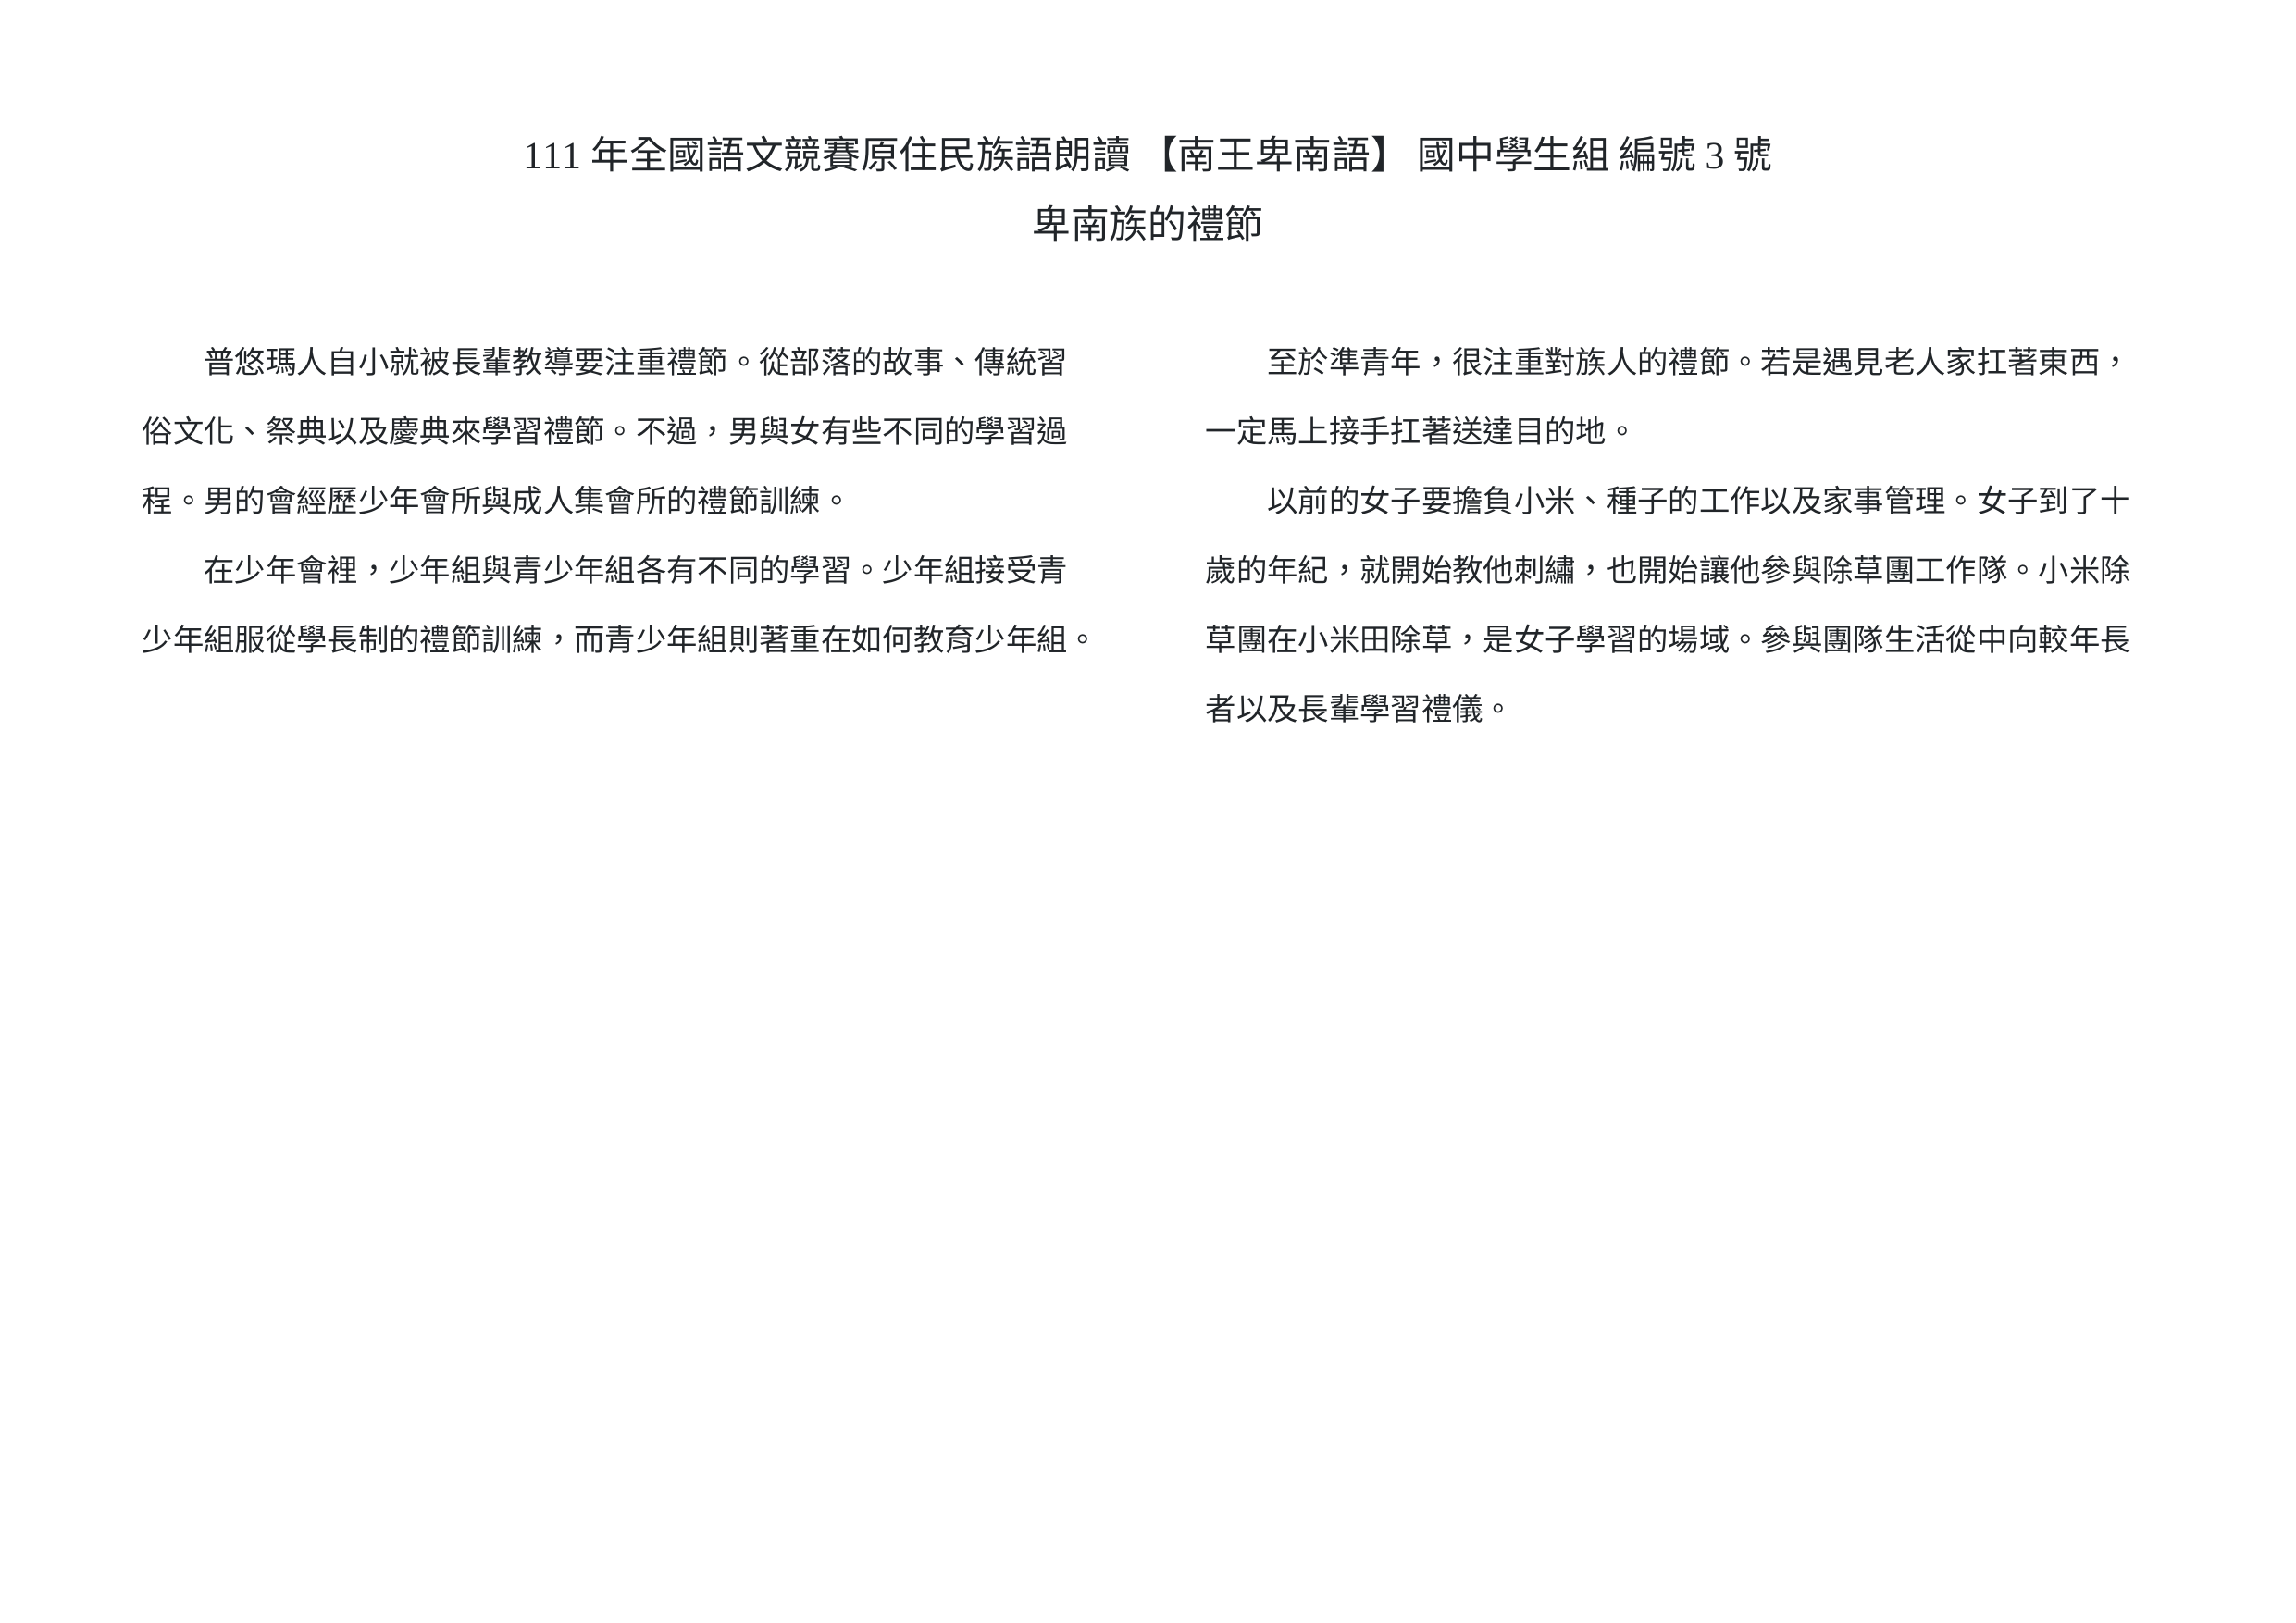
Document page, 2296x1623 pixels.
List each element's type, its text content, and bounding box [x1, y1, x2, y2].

text 111 年全國語文競賽原住民族語朗讀 【南王卑南語】 國中學生組 編號 3 號 [142, 118, 2153, 187]
text 普悠瑪人自小就被長輩教導要注重禮節。從部落的故事、傳統習俗文化、祭典以及慶典來學習禮節。不過，男與女有些不同的學習過程。男的會經歷少年會所與成人集會所的禮節訓練。 [142, 326, 1090, 534]
text 在少年會裡，少年組與青少年組各有不同的學習。少年組接受青少年組服從學長制的禮節訓練，而青少年組則著重在如何教育少年組。 [142, 534, 1090, 673]
text 以前的女子要擔負小米、種子的工作以及家事管理。女子到了十歲的年紀，就開始教他刺繡，也開始讓他參與除草團工作隊。小米除草團在小米田除草，是女子學習的場域。參與團隊生活從中向較年長者以及長輩學習禮儀。 [1206, 465, 2153, 742]
text 至於準青年，很注重對族人的禮節。若是遇見老人家扛著東西，一定馬上接手扛著送達目的地。 [1206, 326, 2153, 465]
text 卑南族的禮節 [142, 187, 2153, 256]
